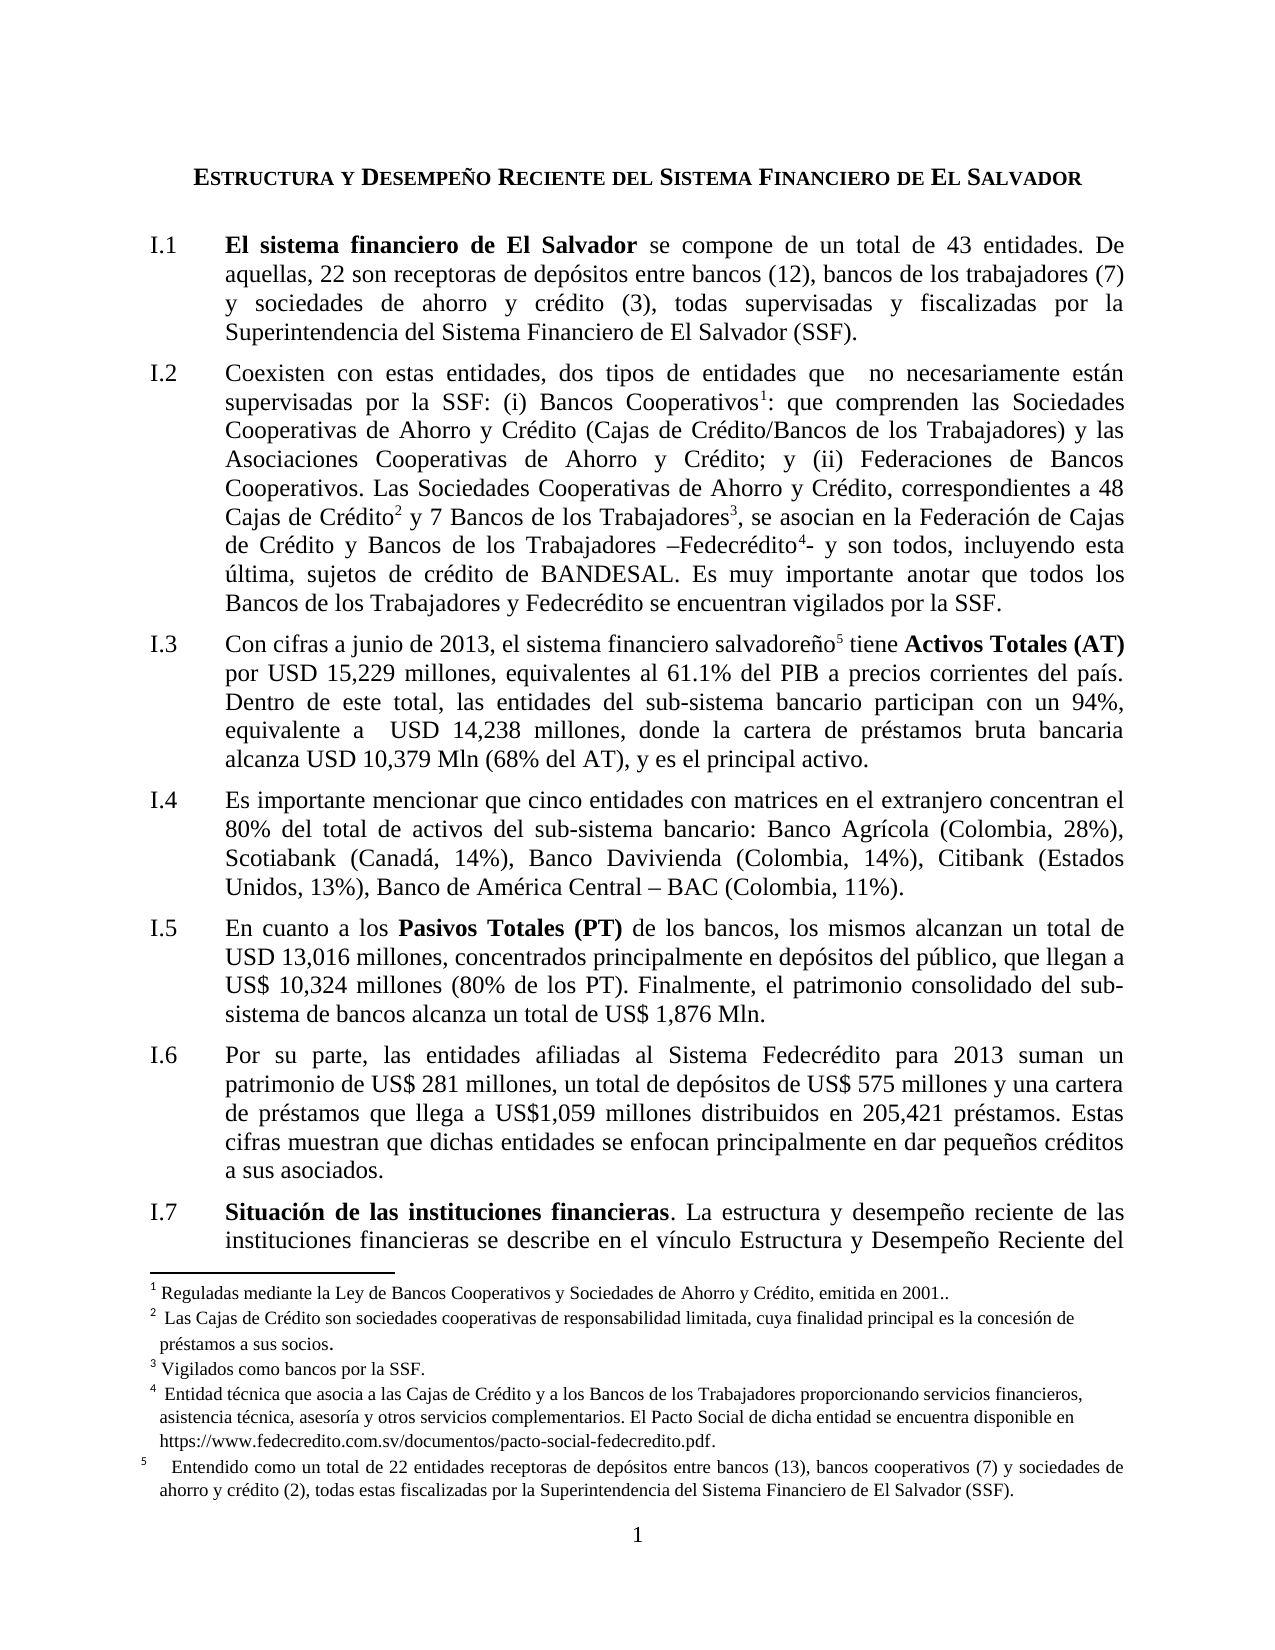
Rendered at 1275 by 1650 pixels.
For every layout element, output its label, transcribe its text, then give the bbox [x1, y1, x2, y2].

list En cuanto a los Pasivos Totales (PT) de los bancos, los mismos alcanzan un total de USD 13,016 millones, concentrados principalmente en depósitos del público, que llegan a US$ 10,324 millones (80% de los PT). Finalmente, el patrimonio consolidado del sub-sistema de bancos alcanza un total de US$ 1,876 Mln. [150, 913, 1125, 1028]
list Por su parte, las entidades afiliadas al Sistema Fedecrédito para 2013 suman un patrimonio de US$ 281 millones, un total de depósitos de US$ 575 millones y una cartera de préstamos que llega a US$1,059 millones distribuidos en 205,421 préstamos. Estas cifras muestran que dichas entidades se enfocan principalmente en dar pequeños créditos a sus asociados. [150, 1041, 1125, 1184]
list Coexisten con estas entidades, dos tipos de entidades que no necesariamente están supervisadas por la SSF: (i) Bancos Cooperativos: que comprenden las Sociedades Cooperativas de Ahorro y Crédito (Cajas de Crédito/Bancos de los Trabajadores) y las Asociaciones Cooperativas de Ahorro y Crédito; y (ii) Federaciones de Bancos Cooperativos. Las Sociedades Cooperativas de Ahorro y Crédito, correspondientes a 48 Cajas de Crédito y 7 Bancos de los Trabajadores, se asocian en la Federación de Cajas de Crédito y Bancos de los Trabajadores –Fedecrédito- y son todos, incluyendo esta última, sujetos de crédito de BANDESAL. Es muy importante anotar que todos los Bancos de los Trabajadores y Fedecrédito se encuentran vigilados por la SSF. [150, 358, 1125, 617]
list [150, 1197, 1125, 1254]
list Es importante mencionar que cinco entidades con matrices en el extranjero concentran el 80% del total de activos del sub-sistema bancario: Banco Agrícola (Colombia, 28%), Scotiabank (Canadá, 14%), Banco Davivienda (Colombia, 14%), Citibank (Estados Unidos, 13%), Banco de América Central – BAC (Colombia, 11%). [150, 786, 1125, 901]
text Estructura y Desempeño Reciente del Sistema Financiero de El Salvador [150, 162, 1125, 191]
list Con cifras a junio de 2013, el sistema financiero salvadoreño tiene Activos Totales (AT) por USD 15,229 millones, equivalentes al 61.1% del PIB a precios corrientes del país. Dentro de este total, las entidades del sub-sistema bancario participan con un 94%, equivalente a USD 14,238 millones, donde la cartera de préstamos bruta bancaria alcanza USD 10,379 Mln (68% del AT), y es el principal activo. [150, 629, 1125, 773]
list El sistema financiero de El Salvador se compone de un total de 43 entidades. De aquellas, 22 son receptoras de depósitos entre bancos (12), bancos de los trabajadores (7) y sociedades de ahorro y crédito (3), todas supervisadas y fiscalizadas por la Superintendencia del Sistema Financiero de El Salvador (SSF). [150, 231, 1125, 346]
